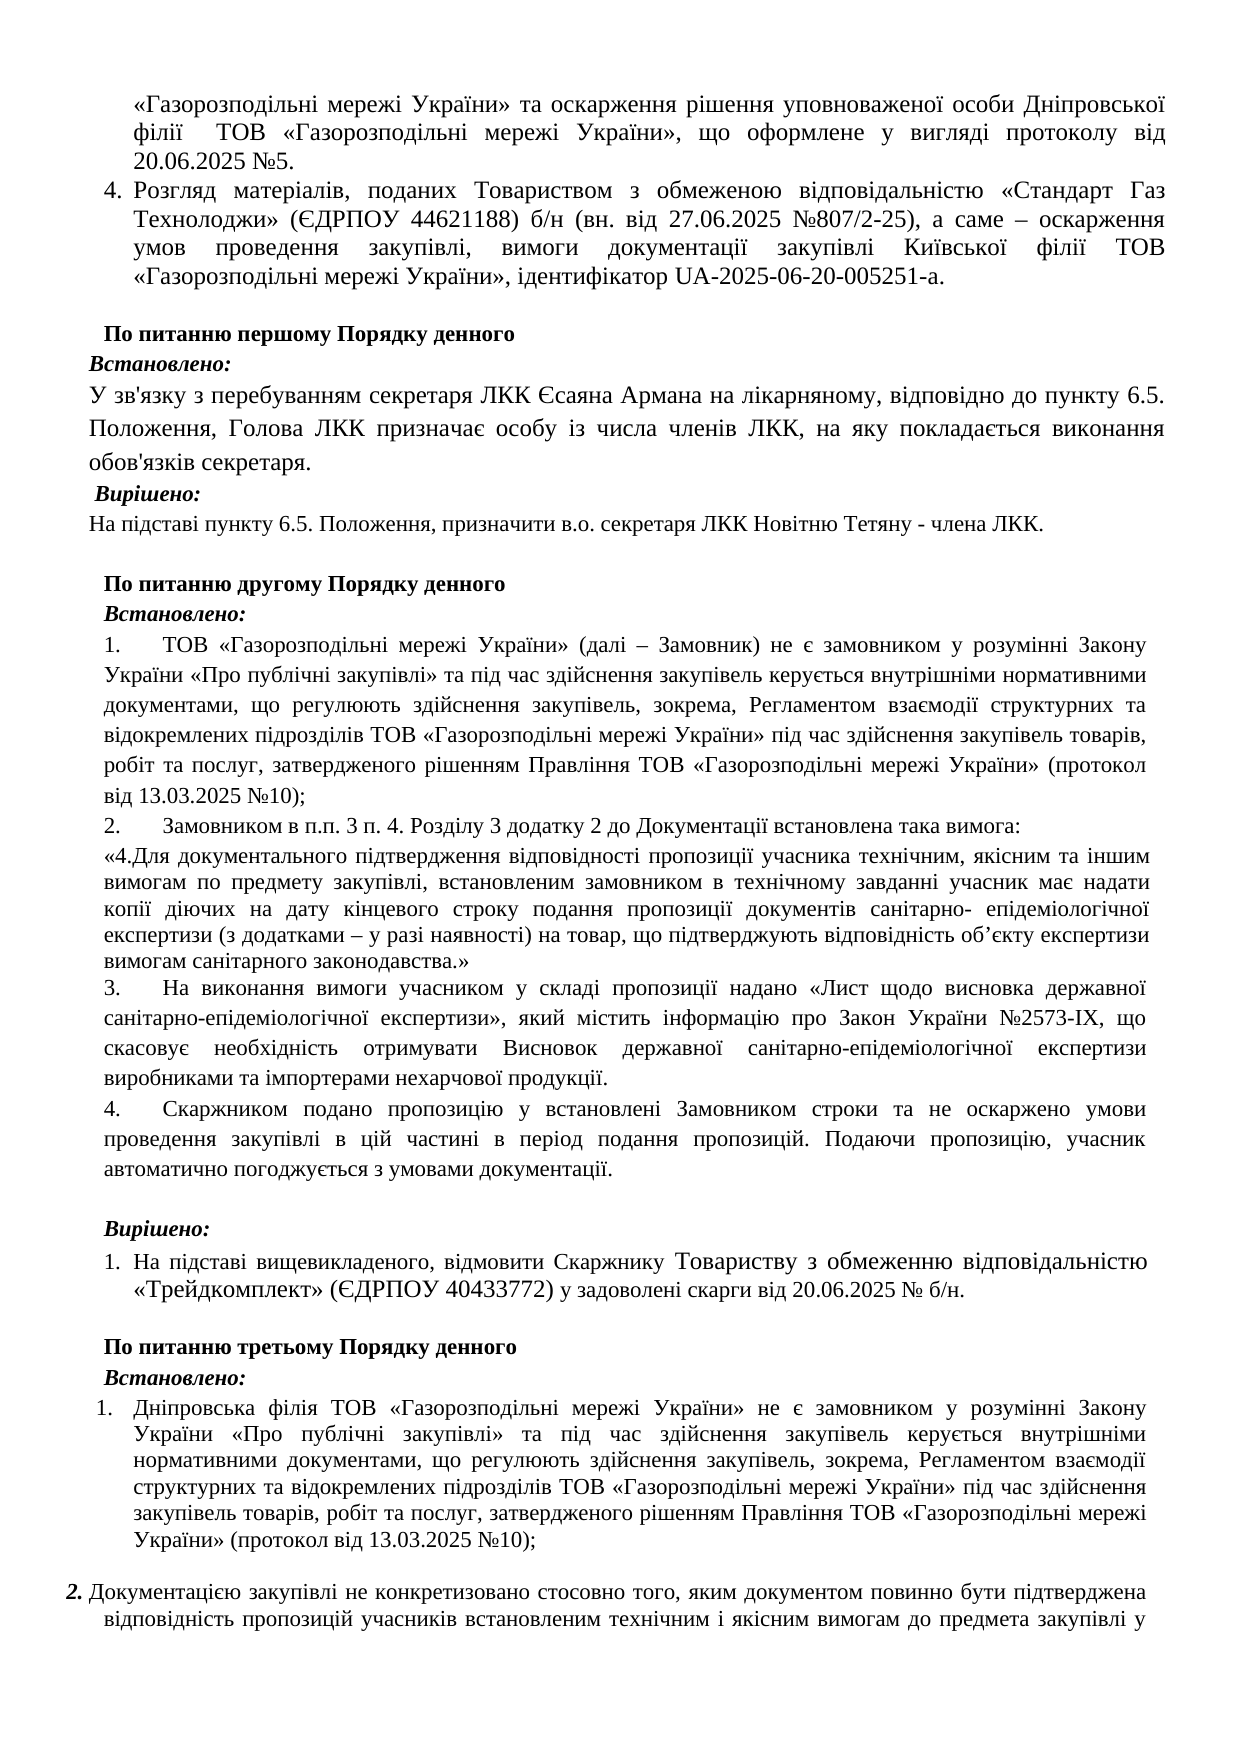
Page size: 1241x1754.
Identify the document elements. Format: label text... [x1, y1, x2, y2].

text Вирішено: [89, 479, 1167, 506]
list На підставі вищевикладеного, відмовити Скаржнику Товариству з обмеженню відповідальністю «Трейдкомплект» (ЄДРПОУ 40433772) у задоволені скарги від 20.06.2025 № б/н. [103, 1246, 1148, 1303]
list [103, 89, 1167, 175]
list На виконання вимоги учасником у складі пропозиції надано «Лист щодо висновка державної санітарно-епідеміологічної експертизи», який містить інформацію про Закон України №2573-ІХ, що скасовує необхідність отримувати Висновок державної санітарно-епідеміологічної експертизи виробниками та імпортерами нехарчової продукції. [103, 974, 1148, 1091]
list Дніпровська філія ТОВ «Газорозподільні мережі України» не є замовником у розумінні Закону України «Про публічні закупівлі» та під час здійснення закупівель керується внутрішніми нормативними документами, що регулюють здійснення закупівель, зокрема, Регламентом взаємодії структурних та відокремлених підрозділів ТОВ «Газорозподільні мережі України» під час здійснення закупівель товарів, робіт та послуг, затвердженого рішенням Правління ТОВ «Газорозподільні мережі України» (протокол від 13.03.2025 №10); [96, 1394, 1148, 1552]
list Замовником в п.п. 3 п. 4. Розділу 3 додатку 2 до Документації встановлена така вимога: [103, 812, 1148, 838]
text На підставі пункту 6.5. Положення, призначити в.о. секретаря ЛКК Новітню Тетяну - члена ЛКК. [89, 510, 1167, 536]
text Встановлено: [103, 1364, 1148, 1390]
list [66, 1578, 1148, 1631]
text По питанню третьому Порядку денного [103, 1333, 1167, 1360]
text По питанню другому Порядку денного [103, 570, 1167, 597]
text Встановлено: [89, 350, 1148, 377]
list Скаржником подано пропозицію у встановлені Замовником строки та не оскаржено умови проведення закупівлі в цій частині в період подання пропозицій. Подаючи пропозицію, учасник автоматично погоджується з умовами документації. [103, 1095, 1148, 1181]
text Встановлено: [103, 600, 1148, 627]
list ТОВ «Газорозподільні мережі України» (далі – Замовник) не є замовником у розумінні Закону України «Про публічні закупівлі» та під час здійснення закупівель керується внутрішніми нормативними документами, що регулюють здійснення закупівель, зокрема, Регламентом взаємодії структурних та відокремлених підрозділів ТОВ «Газорозподільні мережі України» під час здійснення закупівель товарів, робіт та послуг, затвердженого рішенням Правління ТОВ «Газорозподільні мережі України» (протокол від 13.03.2025 №10); [103, 631, 1148, 808]
text По питанню першому Порядку денного [103, 320, 1167, 346]
text «4.Для документального підтвердження відповідності пропозиції учасника технічним, якісним та іншим вимогам по предмету закупівлі, встановленим замовником в технічному завданні учасник має надати копії діючих на дату кінцевого строку подання пропозиції документів санітарно- епідеміологічної експертизи (з додатками – у разі наявності) на товар, що підтверджують відповідність об’єкту експертизи вимогам санітарного законодавства.» [103, 842, 1152, 974]
text У зв'язку з перебуванням секретаря ЛКК Єсаяна Армана на лікарняному, відповідно до пункту 6.5. Положення, Голова ЛКК призначає особу із числа членів ЛКК, на яку покладається виконання обов'язків секретаря. [89, 381, 1167, 475]
list Розгляд матеріалів, поданих Товариством з обмеженою відповідальністю «Стандарт Газ Технолоджи» (ЄДРПОУ 44621188) б/н (вн. від 27.06.2025 №807/2-25), а саме – оскарження умов проведення закупівлі, вимоги документації закупівлі Київської філії ТОВ «Газорозподільні мережі України», ідентифікатор UA-2025-06-20-005251-a. [103, 175, 1167, 290]
text Вирішено: [103, 1216, 1148, 1242]
